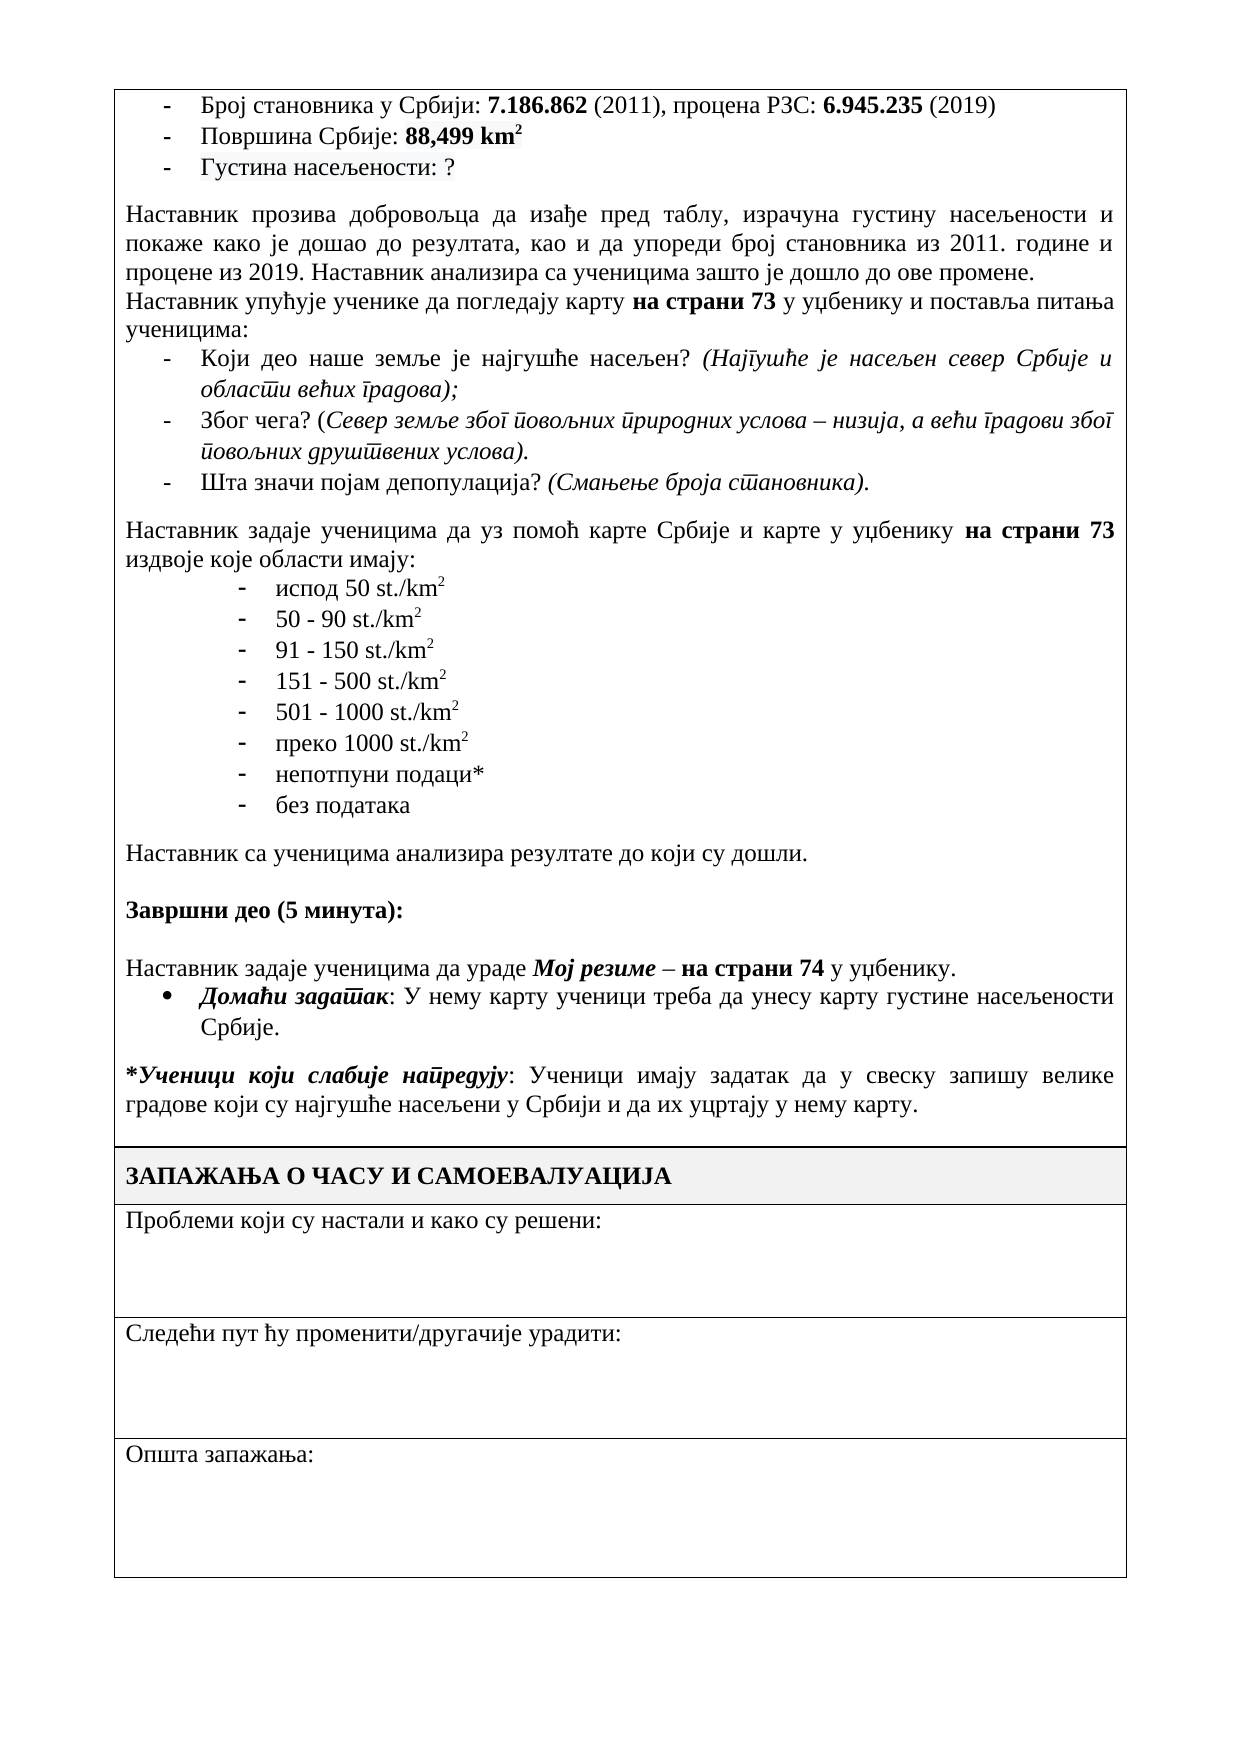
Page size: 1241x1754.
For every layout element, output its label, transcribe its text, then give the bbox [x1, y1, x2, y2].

table_cell ЗАПАЖАЊА О ЧАСУ И САМОЕВАЛУАЦИЈА [115, 1148, 1126, 1204]
table_cell Проблеми који су настали и како су решени: [115, 1205, 1126, 1317]
table_cell Следећи пут ћу променити/другачије урадити: [115, 1318, 1126, 1438]
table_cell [115, 90, 1126, 1146]
table_cell Општа запажања: [115, 1439, 1126, 1577]
